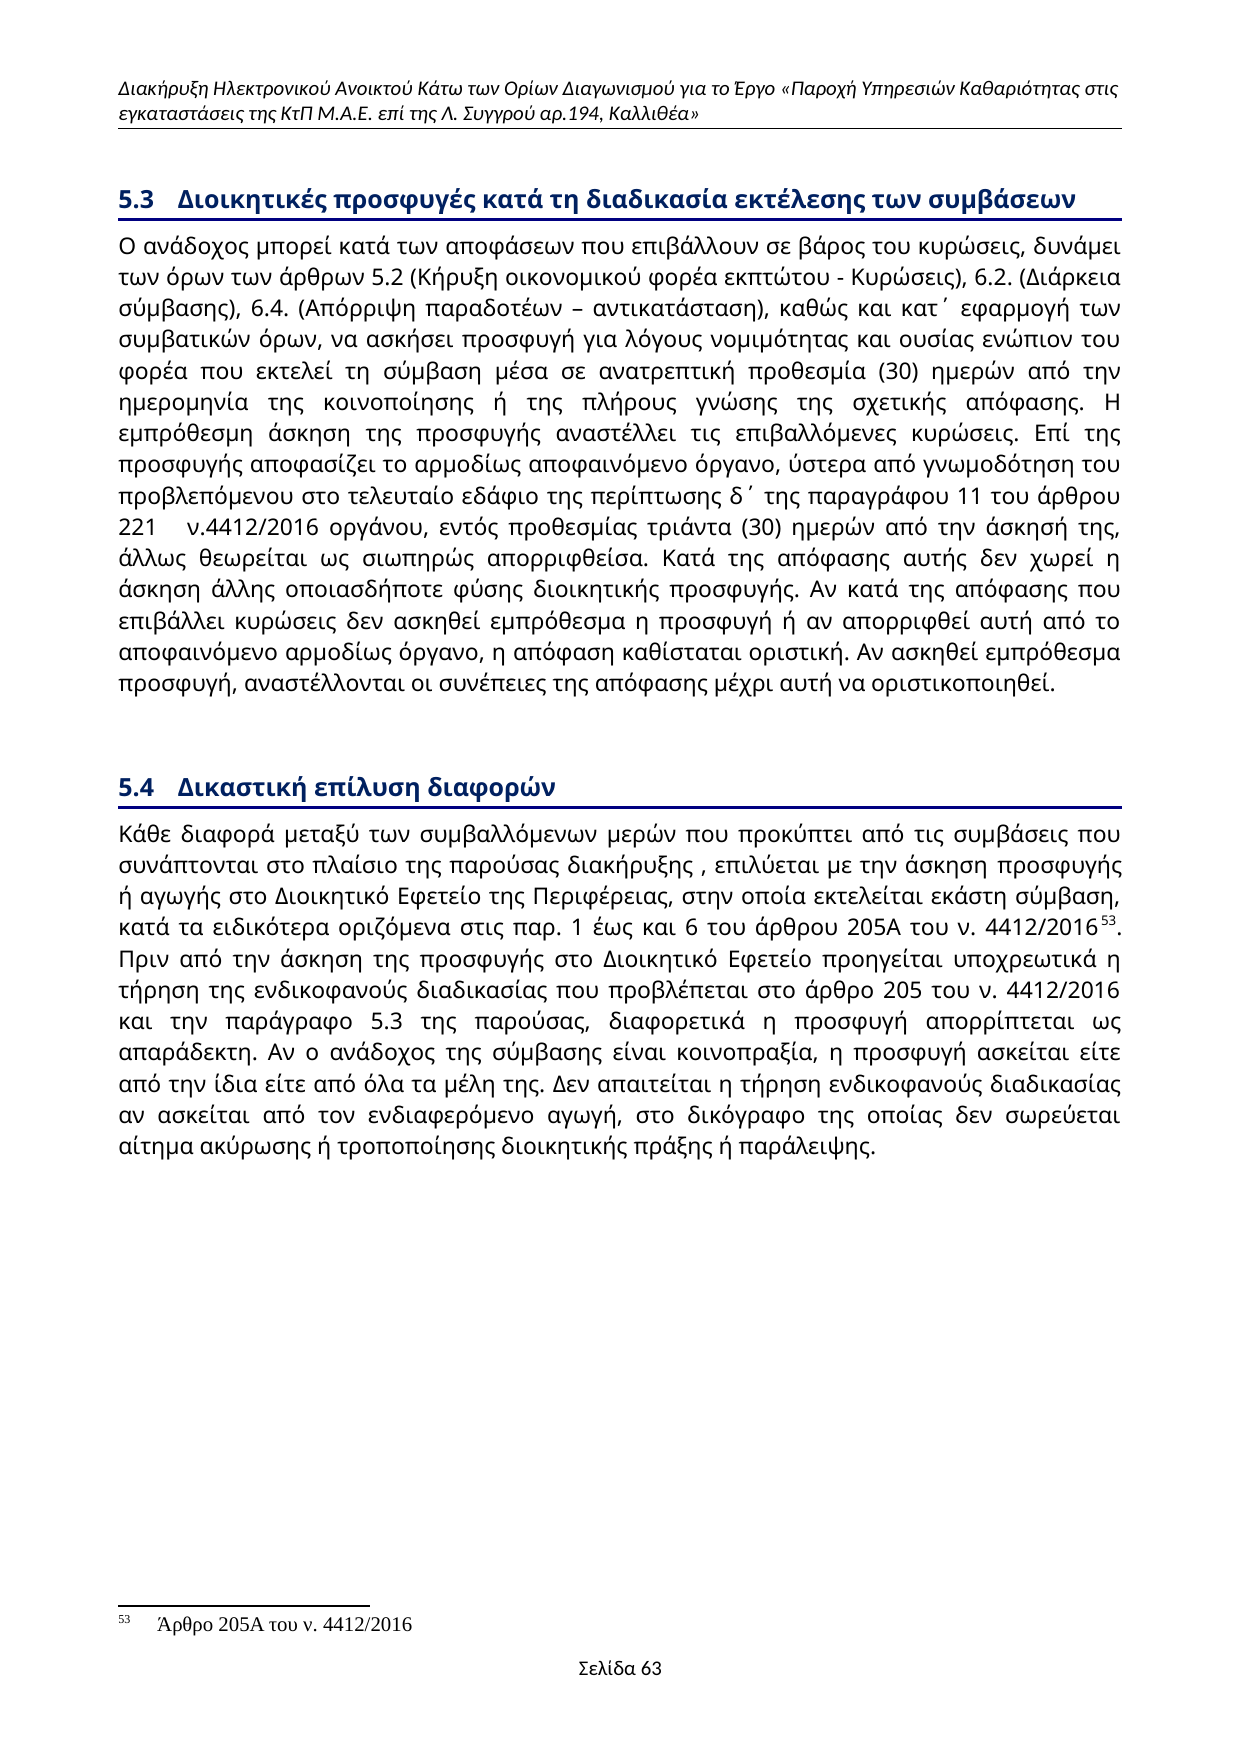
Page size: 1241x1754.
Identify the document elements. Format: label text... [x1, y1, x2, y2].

subtitle 5.3 Διοικητικές προσφυγές κατά τη διαδικασία εκτέλεσης των συμβάσεων [118, 182, 1122, 218]
text Ο ανάδοχος μπορεί κατά των αποφάσεων που επιβάλλουν σε βάρος του κυρώσεις, δυνάμει των όρων των άρθρων 5.2 (Κήρυξη οικονομικού φορέα εκπτώτου - Κυρώσεις), 6.2. (Διάρκεια σύμβασης), 6.4. (Απόρριψη παραδοτέων – αντικατάσταση), καθώς και κατ΄ εφαρμογή των συμβατικών όρων, να ασκήσει προσφυγή για λόγους νομιμότητας και ουσίας ενώπιον του φορέα που εκτελεί τη σύμβαση μέσα σε ανατρεπτική προθεσμία (30) ημερών από την ημερομηνία της κοινοποίησης ή της πλήρους γνώσης της σχετικής απόφασης. Η εμπρόθεσμη άσκηση της προσφυγής αναστέλλει τις επιβαλλόμενες κυρώσεις. Επί της προσφυγής αποφασίζει το αρμοδίως αποφαινόμενο όργανο, ύστερα από γνωμοδότηση του προβλεπόμενου στο τελευταίο εδάφιο της περίπτωσης δ΄ της παραγράφου 11 του άρθρου 221 ν.4412/2016 οργάνου, εντός προθεσμίας τριάντα (30) ημερών από την άσκησή της, άλλως θεωρείται ως σιωπηρώς απορριφθείσα. Κατά της απόφασης αυτής δεν χωρεί η άσκηση άλλης οποιασδήποτε φύσης διοικητικής προσφυγής. Αν κατά της απόφασης που επιβάλλει κυρώσεις δεν ασκηθεί εμπρόθεσμα η προσφυγή ή αν απορριφθεί αυτή από το αποφαινόμενο αρμοδίως όργανο, η απόφαση καθίσταται οριστική. Αν ασκηθεί εμπρόθεσμα προσφυγή, αναστέλλονται οι συνέπειες της απόφασης μέχρι αυτή να οριστικοποιηθεί. [118, 229, 1122, 698]
text Κάθε διαφορά μεταξύ των συμβαλλόμενων μερών που προκύπτει από τις συμβάσεις που συνάπτονται στο πλαίσιο της παρούσας διακήρυξης , επιλύεται με την άσκηση προσφυγής ή αγωγής στο Διοικητικό Εφετείο της Περιφέρειας, στην οποία εκτελείται εκάστη σύμβαση, κατά τα ειδικότερα οριζόμενα στις παρ. 1 έως και 6 του άρθρου 205Α του ν. 4412/2016. Πριν από την άσκηση της προσφυγής στο Διοικητικό Εφετείο προηγείται υποχρεωτικά η τήρηση της ενδικοφανούς διαδικασίας που προβλέπεται στο άρθρο 205 του ν. 4412/2016 και την παράγραφο 5.3 της παρούσας, διαφορετικά η προσφυγή απορρίπτεται ως απαράδεκτη. Αν ο ανάδοχος της σύμβασης είναι κοινοπραξία, η προσφυγή ασκείται είτε από την ίδια είτε από όλα τα μέλη της. Δεν απαιτείται η τήρηση ενδικοφανούς διαδικασίας αν ασκείται από τον ενδιαφερόμενο αγωγή, στο δικόγραφο της οποίας δεν σωρεύεται αίτημα ακύρωσης ή τροποποίησης διοικητικής πράξης ή παράλειψης. [118, 817, 1122, 1161]
subtitle 5.4 Δικαστική επίλυση διαφορών [118, 770, 1122, 806]
